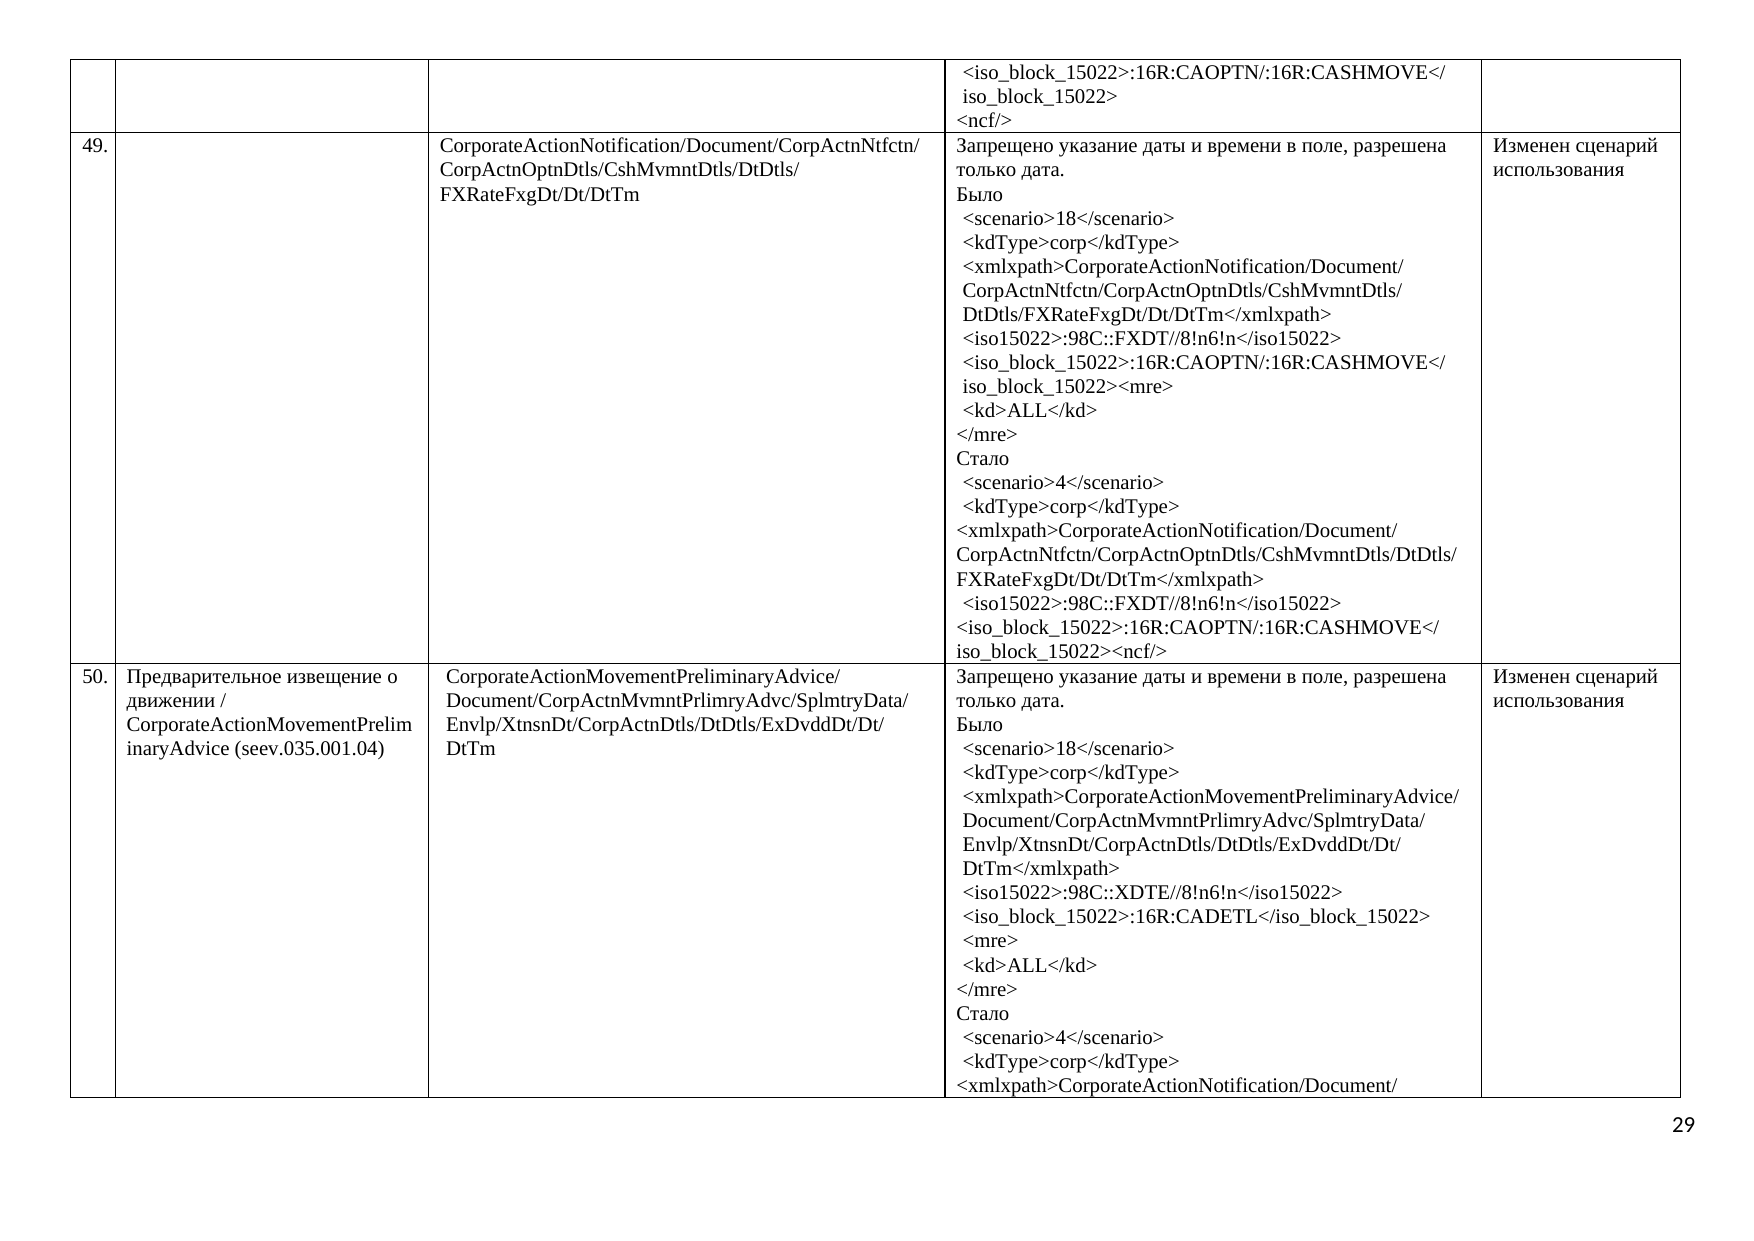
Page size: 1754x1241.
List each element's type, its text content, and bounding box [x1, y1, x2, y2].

table_cell CorporateActionNotification/Document/CorpActnNtfctn/CorpActnOptnDtls/CshMvmntDtls/DtDtls/FXRateFxgDt/Dt/DtTm [429, 133, 944, 663]
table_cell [429, 664, 944, 1097]
table_cell [71, 133, 115, 663]
table_cell [71, 60, 115, 132]
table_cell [429, 60, 944, 132]
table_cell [946, 664, 1481, 1097]
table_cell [946, 60, 1481, 132]
table_cell Изменен сценарий использования [1482, 133, 1680, 663]
table_cell [71, 664, 115, 1097]
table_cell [1482, 60, 1680, 132]
table_cell Запрещено указание даты и времени в поле, разрешена только дата. Было <scenario>18</scenario> <kdType>corp</kdType> <xmlxpath>CorporateActionNotification/Document/CorpActnNtfctn/CorpActnOptnDtls/CshMvmntDtls/DtDtls/FXRateFxgDt/Dt/DtTm</xmlxpath> <iso15022>:98C::FXDT//8!n6!n</iso15022> <iso_block_15022>:16R:CAOPTN/:16R:CASHMOVE</iso_block_15022><mre> <kd>ALL</kd> </mre> Стало <scenario>4</scenario> <kdType>corp</kdType> <xmlxpath>CorporateActionNotification/Document/CorpActnNtfctn/CorpActnOptnDtls/CshMvmntDtls/DtDtls/FXRateFxgDt/Dt/DtTm</xmlxpath> <iso15022>:98C::FXDT//8!n6!n</iso15022> <iso_block_15022>:16R:CAOPTN/:16R:CASHMOVE</iso_block_15022><ncf/> [946, 133, 1481, 663]
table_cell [1482, 664, 1680, 1097]
table_cell [116, 133, 428, 663]
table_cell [116, 664, 428, 1097]
table_cell [116, 60, 428, 132]
